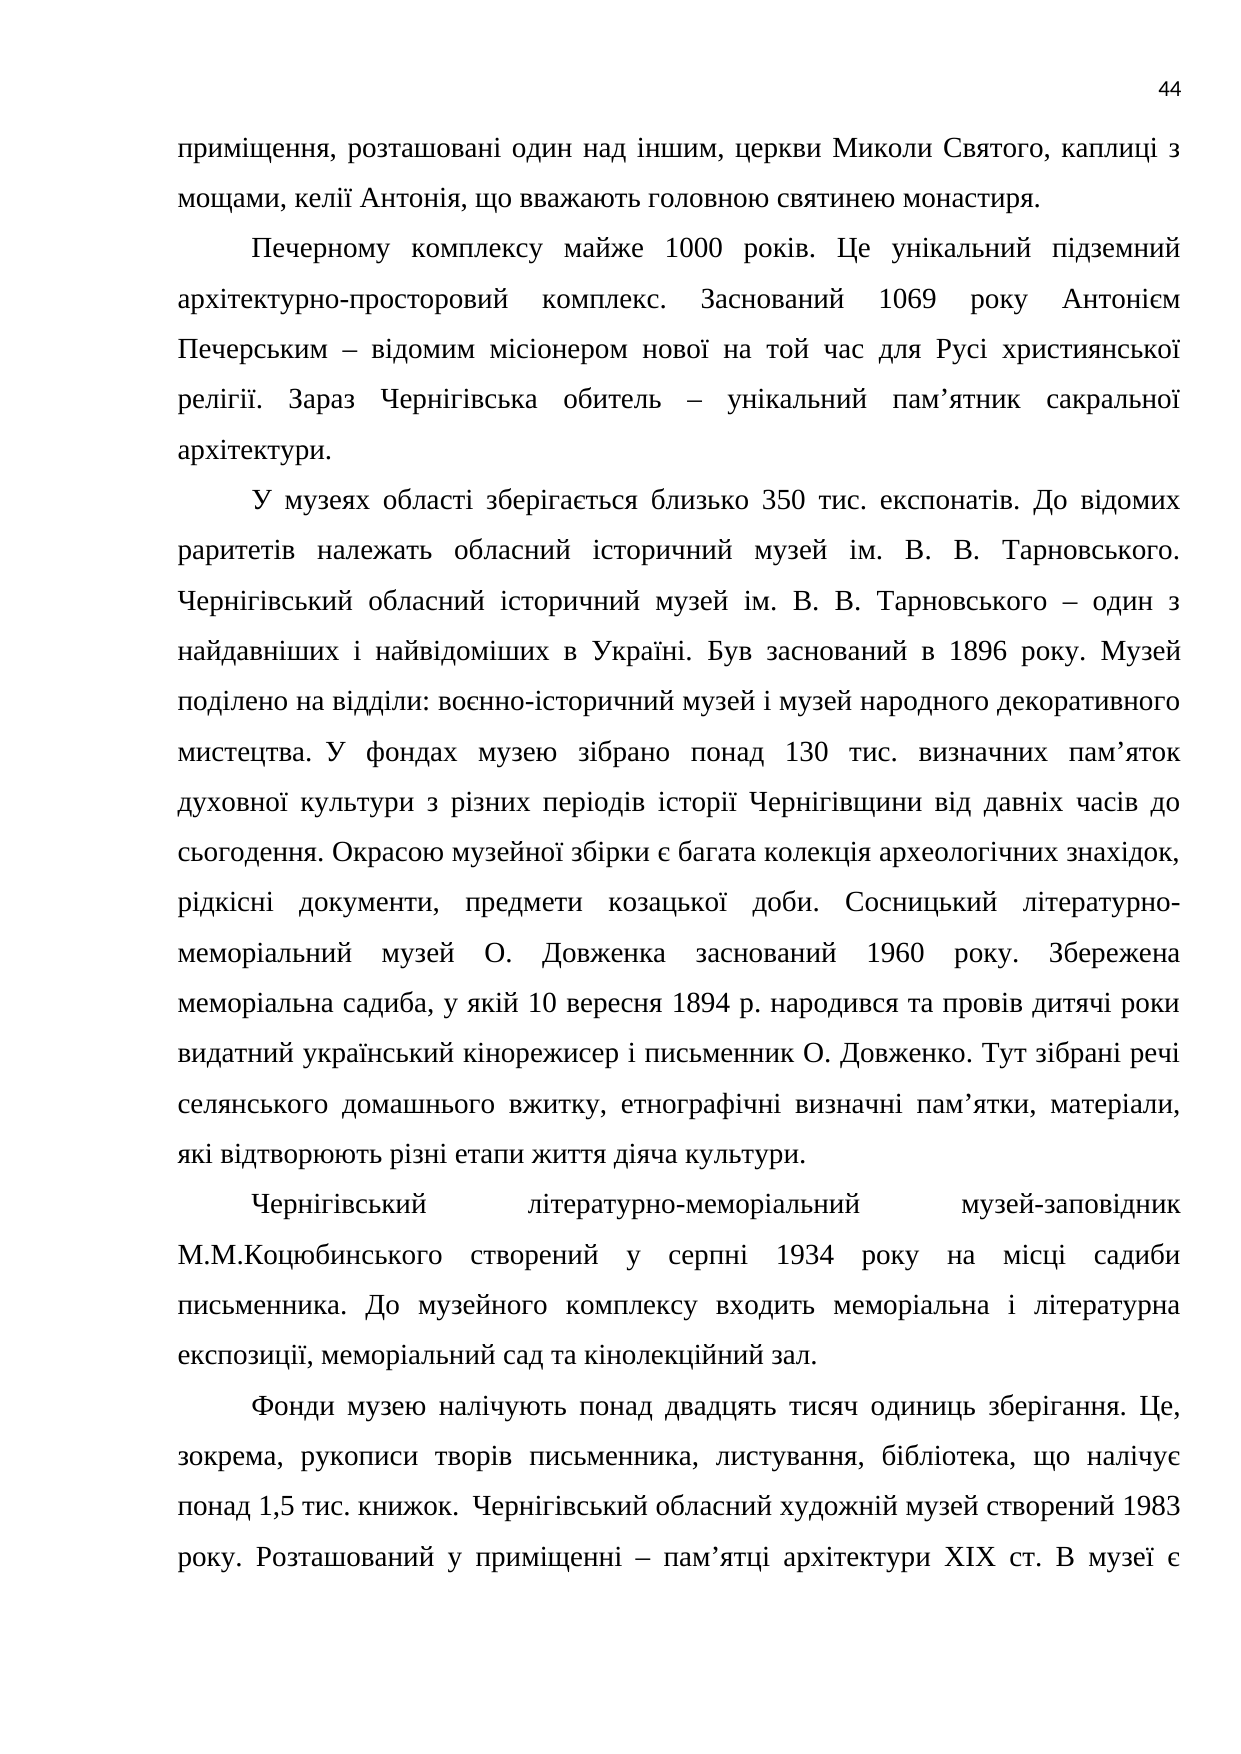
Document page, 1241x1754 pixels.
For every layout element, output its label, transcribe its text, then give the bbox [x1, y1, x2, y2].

text Чернігівський літературно-меморіальний музей-заповідник М.М.Коцюбинського створений у серпні 1934 року на місці садиби письменника. До музейного комплексу входить меморіальна і літературна експозиції, меморіальний сад та кінолекційний зал. [177, 1186, 1181, 1371]
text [177, 130, 1181, 214]
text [177, 1388, 1181, 1572]
text Печерному комплексу майже 1000 років. Це унікальний підземний архітектурно-просторовий комплекс. Заснований 1069 року Антонієм Печерським – відомим місіонером нової на той час для Русі християнської релігії. Зараз Чернігівська обитель – унікальний пам’ятник сакральної архітектури. [177, 231, 1181, 465]
text У музеях області зберігається близько 350 тис. експонатів. До відомих раритетів належать обласний історичний музей ім. В. В. Тарновського. Чернігівський обласний історичний музей ім. В. В. Тарновського – один з найдавніших і найвідоміших в Україні. Був заснований в 1896 року. Музей поділено на відділи: воєнно-історичний музей і музей народного декоративного мистецтва. У фондах музею зібрано понад 130 тис. визначних пам’яток духовної культури з різних періодів історії Чернігівщини від давніх часів до сьогодення. Окрасою музейної збірки є багата колекція археологічних знахідок, рідкісні документи, предмети козацької доби. Сосницький літературно-меморіальний музей О. Довженка заснований 1960 року. Збережена меморіальна садиба, у якій 10 вересня 1894 р. народився та провів дитячі роки видатний український кінорежисер і письменник О. Довженко. Тут зібрані речі селянського домашнього вжитку, етнографічні визначні пам’ятки, матеріали, які відтворюють різні етапи життя діяча культури. [177, 482, 1181, 1170]
